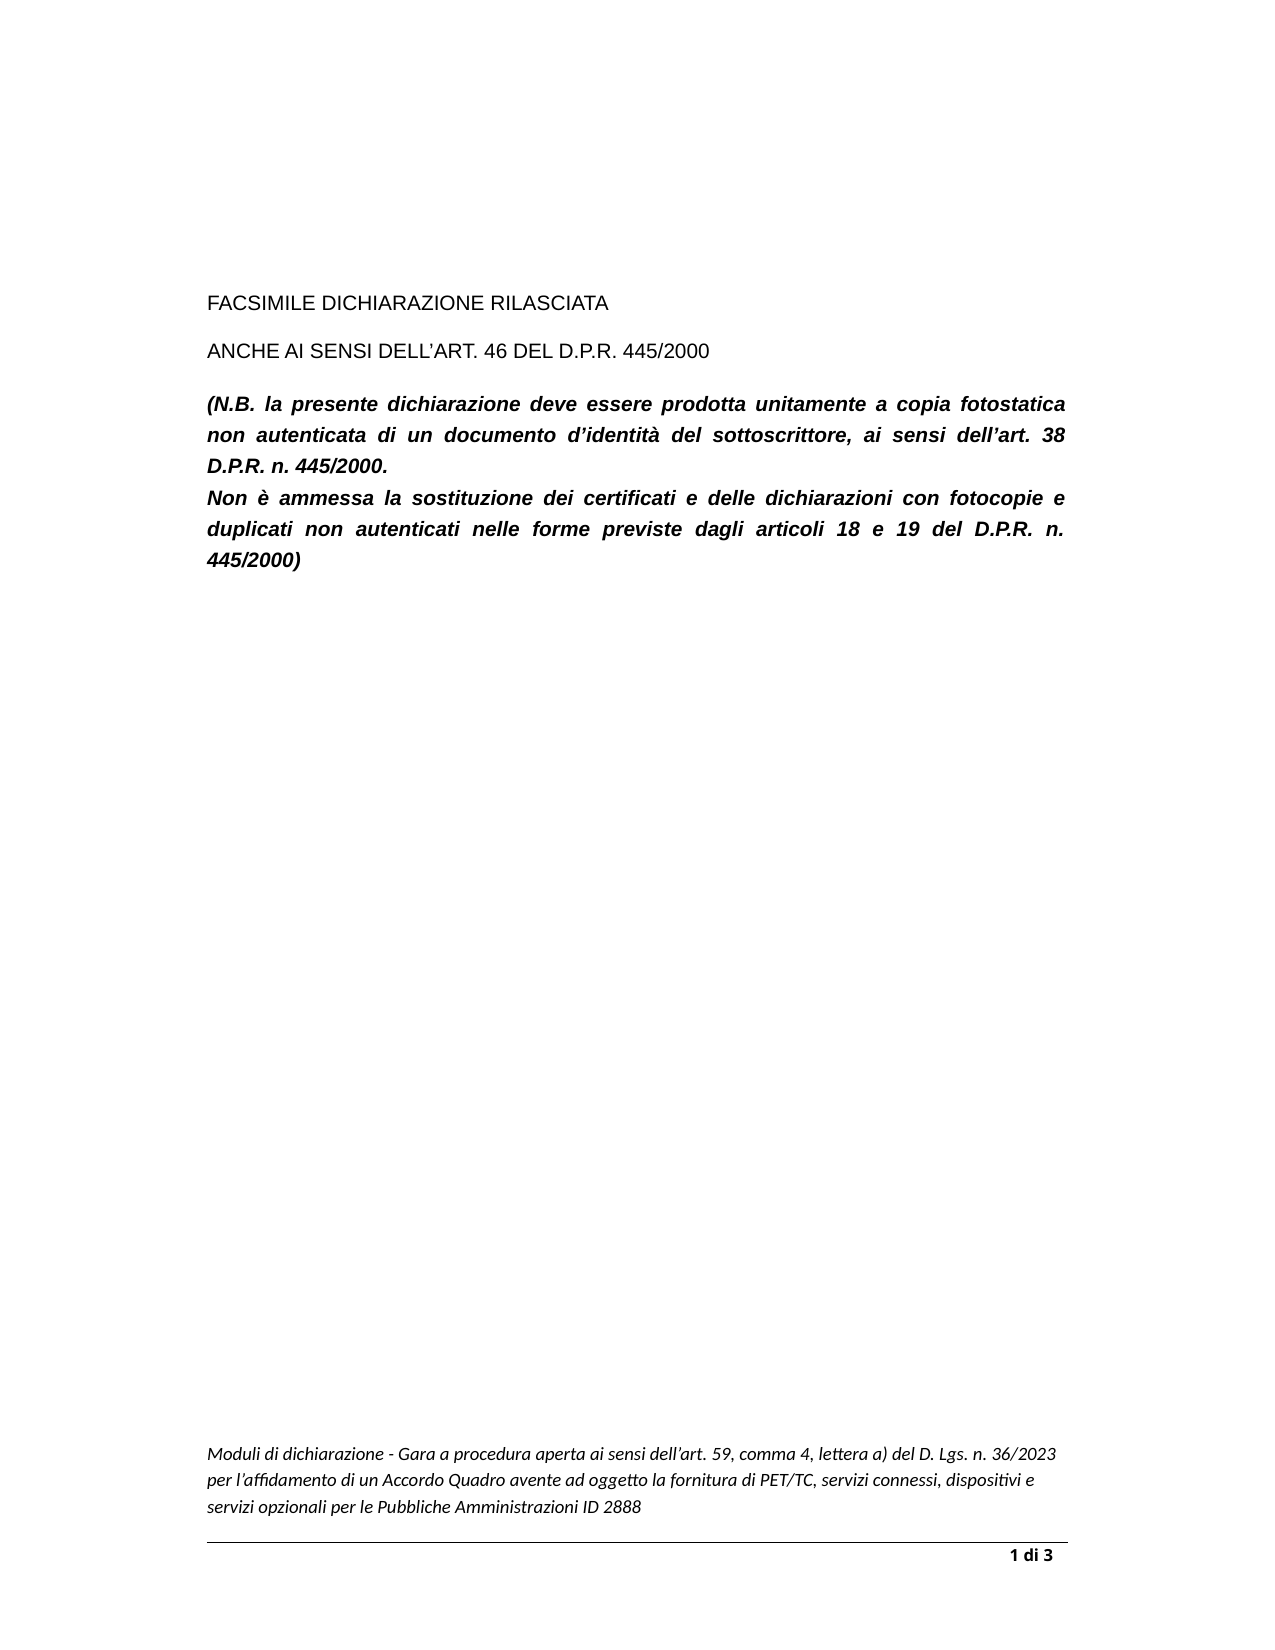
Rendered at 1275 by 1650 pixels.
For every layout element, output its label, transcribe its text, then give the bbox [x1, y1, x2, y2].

text Non è ammessa la sostituzione dei certificati e delle dichiarazioni con fotocopie e duplicati non autenticati nelle forme previste dagli articoli 18 e 19 del D.P.R. n. 445/2000) [207, 480, 1068, 574]
text ANCHE AI SENSI DELL’ART. 46 DEL D.P.R. 445/2000 [207, 338, 1068, 362]
text (N.B. la presente dichiarazione deve essere prodotta unitamente a copia fotostatica non autenticata di un documento d’identità del sottoscrittore, ai sensi dell’art. 38 D.P.R. n. 445/2000. [207, 386, 1068, 480]
text FACSIMILE DICHIARAZIONE RILASCIATA [207, 291, 1068, 314]
